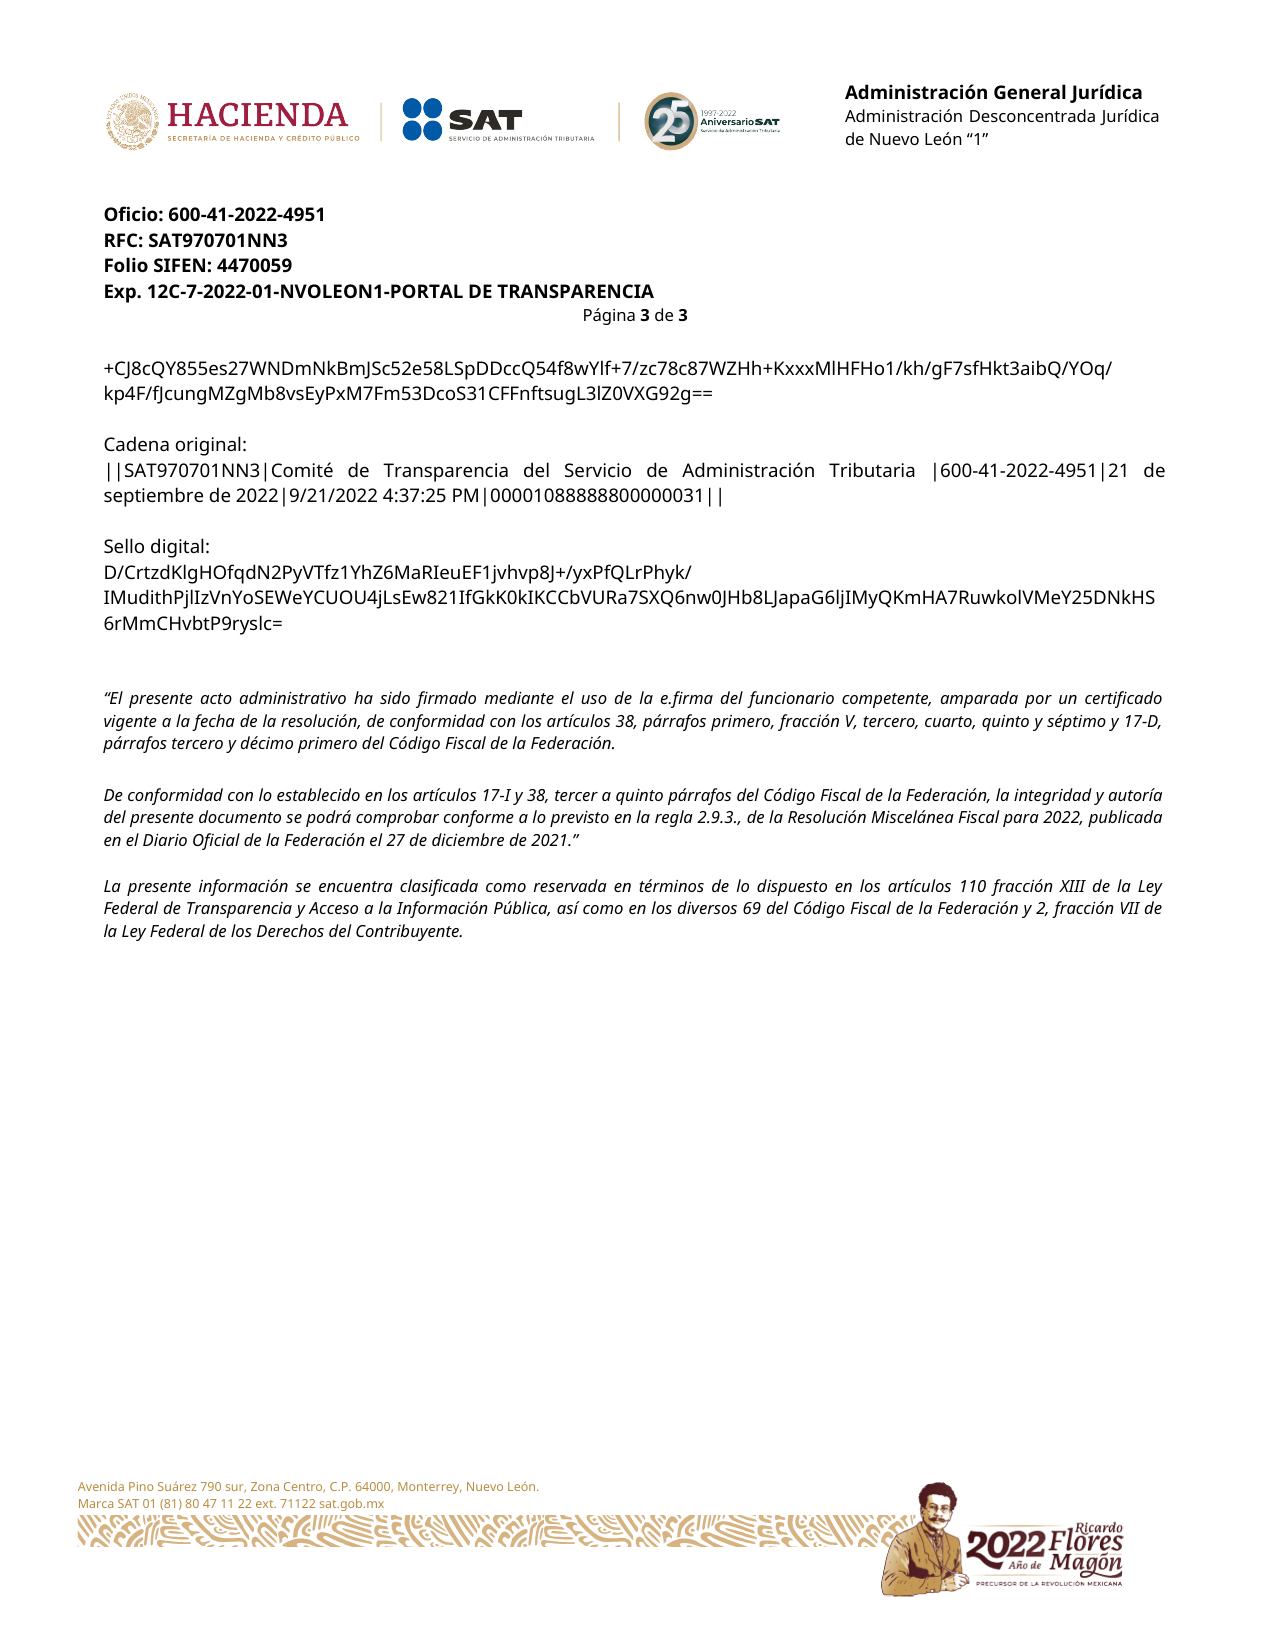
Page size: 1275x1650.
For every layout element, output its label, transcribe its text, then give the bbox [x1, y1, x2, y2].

picture [85, 79, 803, 164]
text Cadena original: [103, 431, 1167, 457]
text Sello digital: [103, 533, 1167, 559]
text De conformidad con lo establecido en los artículos 17-I y 38, tercer a quinto párrafos del Código Fiscal de la Federación, la integridad y autoría del presente documento se podrá comprobar conforme a lo previsto en la regla 2.9.3., de la Resolución Miscelánea Fiscal para 2022, publicada en el Diario Oficial de la Federación el 27 de diciembre de 2021.” [103, 783, 1167, 852]
text D/CrtzdKlgHOfqdN2PyVTfz1YhZ6MaRIeuEF1jvhvp8J+/yxPfQLrPhyk/IMudithPjlIzVnYoSEWeYCUOU4jLsEw821IfGkK0kIKCCbVURa7SXQ6nw0JHb8LJapaG6ljIMyQKmHA7RuwkolVMeY25DNkHS6rMmCHvbtP9ryslc= [103, 559, 1167, 636]
text La presente información se encuentra clasificada como reservada en términos de lo dispuesto en los artículos 110 fracción XIII de la Ley Federal de Transparencia y Acceso a la Información Pública, así como en los diversos 69 del Código Fiscal de la Federación y 2, fracción VII de la Ley Federal de los Derechos del Contribuyente. [103, 874, 1167, 942]
text ||SAT970701NN3|Comité de Transparencia del Servicio de Administración Tributaria |600-41-2022-4951|21 de septiembre de 2022|9/21/2022 4:37:25 PM|00001088888800000031|| [103, 457, 1167, 508]
text “El presente acto administrativo ha sido firmado mediante el uso de la e.firma del funcionario competente, amparada por un certificado vigente a la fecha de la resolución, de conformidad con los artículos 38, párrafos primero, fracción V, tercero, cuarto, quinto y séptimo y 17-D, párrafos tercero y décimo primero del Código Fiscal de la Federación. [103, 687, 1167, 755]
picture [77, 1478, 1128, 1598]
